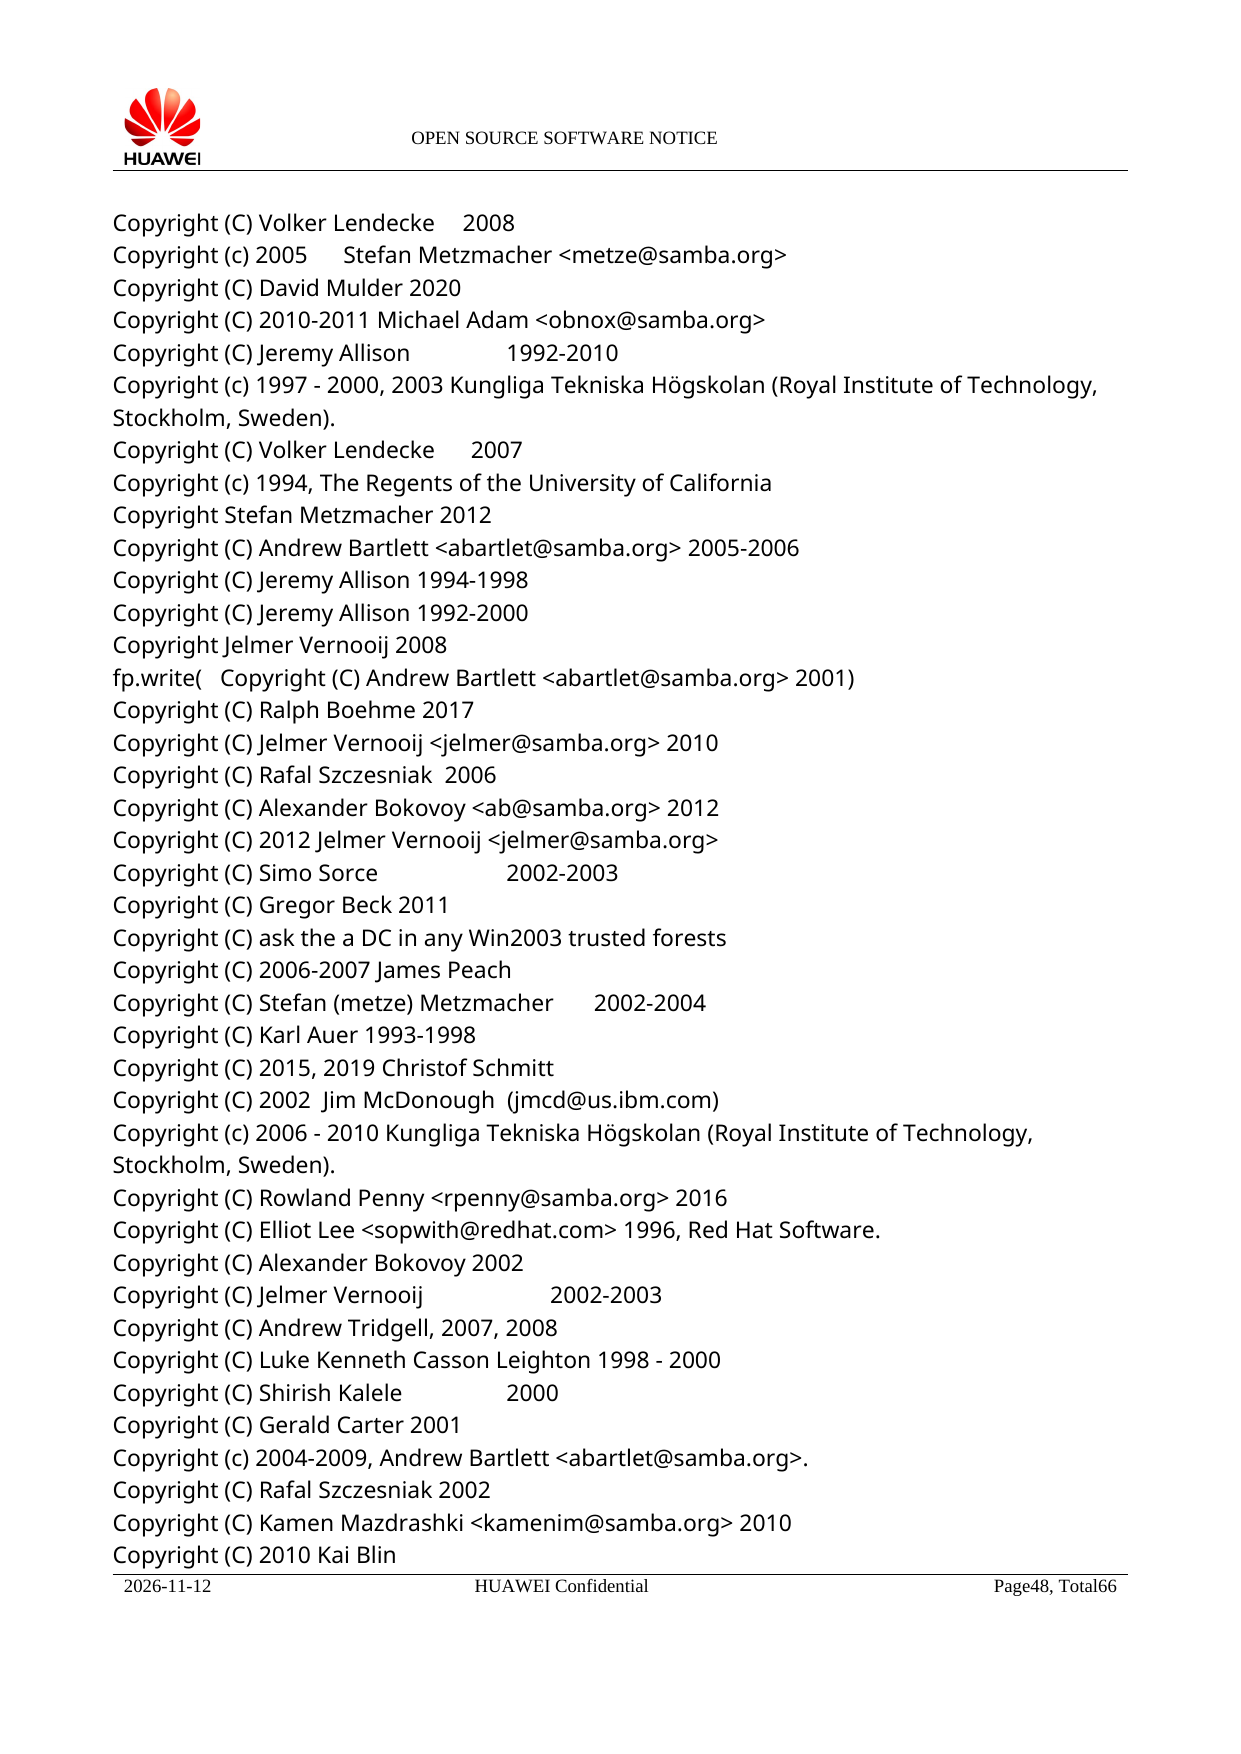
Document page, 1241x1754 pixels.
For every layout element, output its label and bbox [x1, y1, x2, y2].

picture [124, 88, 201, 165]
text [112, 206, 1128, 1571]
